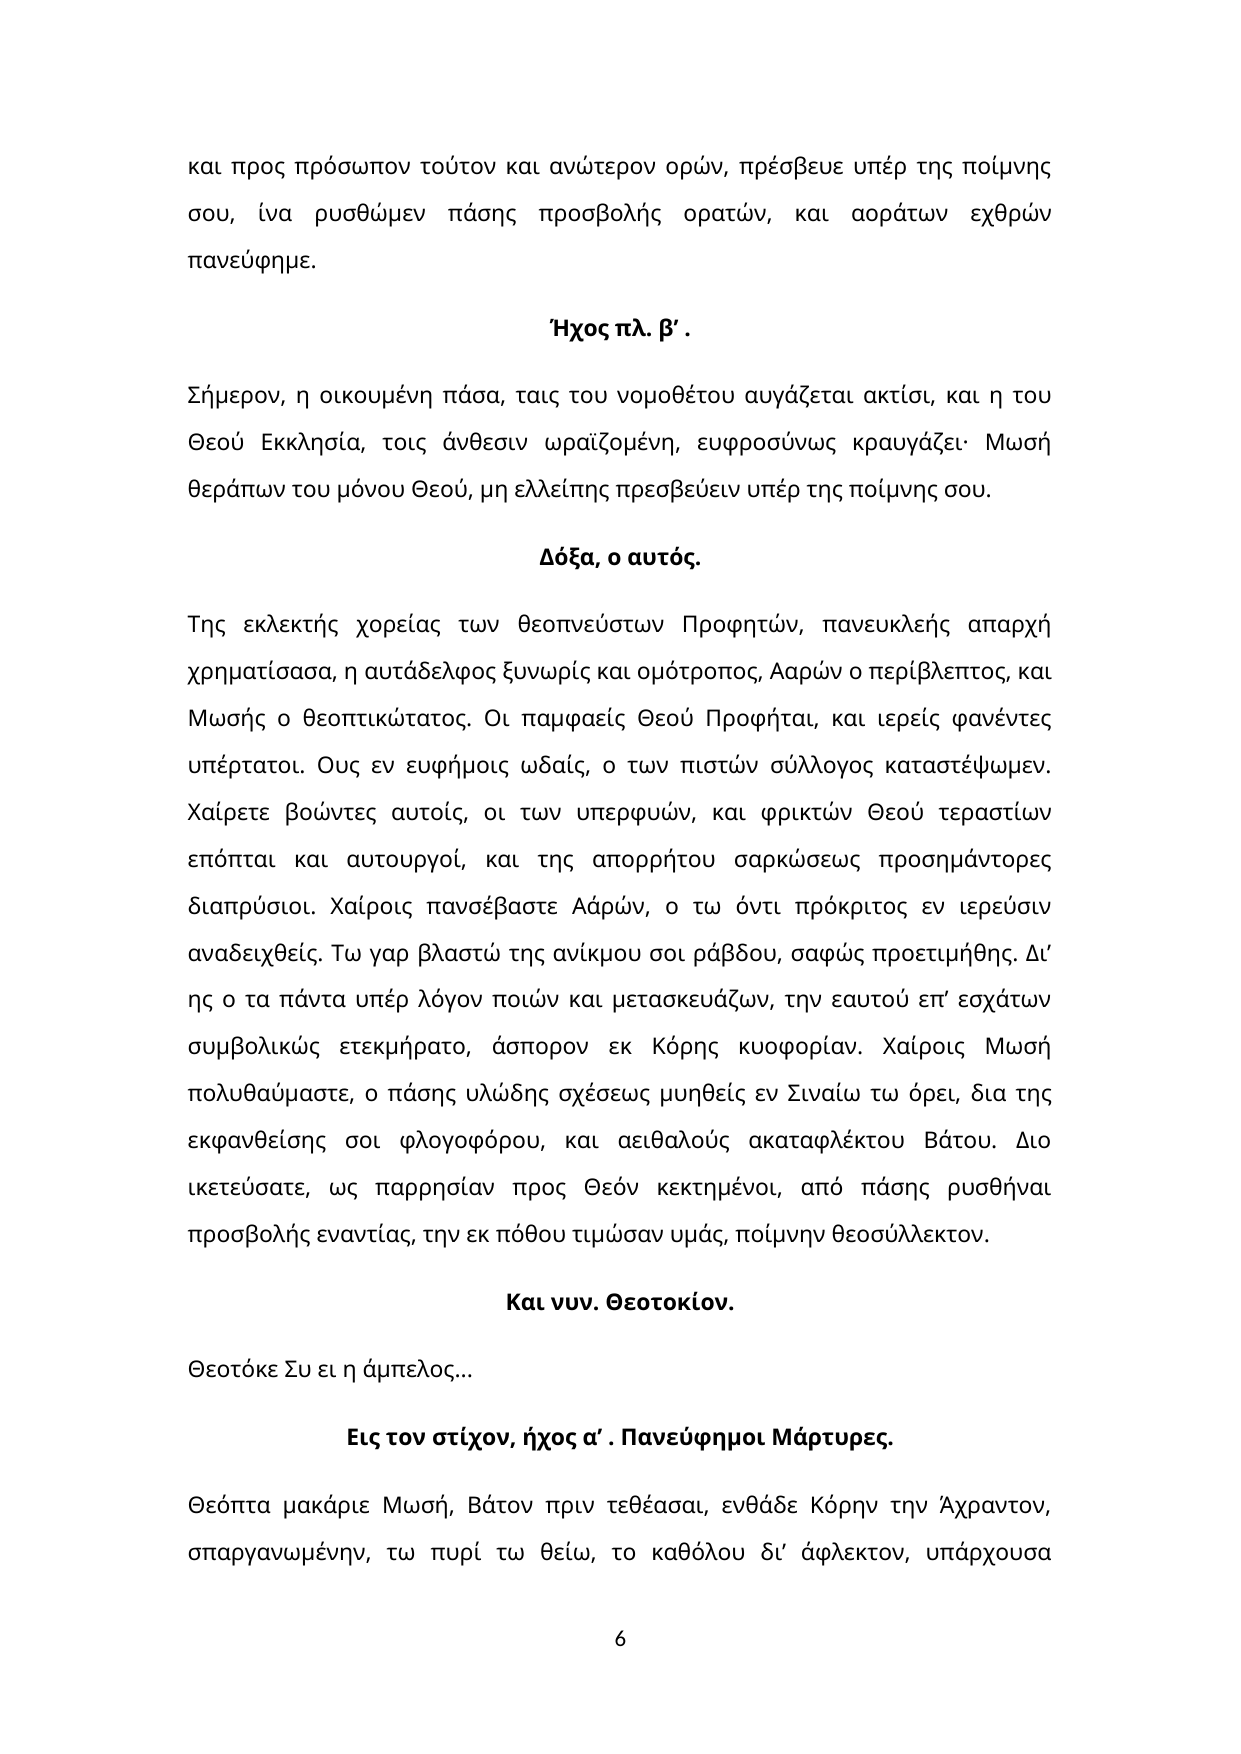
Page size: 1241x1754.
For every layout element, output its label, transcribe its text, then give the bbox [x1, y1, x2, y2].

text Δόξα, ο αυτός. [187, 541, 1053, 572]
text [187, 150, 1053, 275]
text Εις τον στίχον, ήχος α’ . Πανεύφημοι Μάρτυρες. [187, 1421, 1053, 1452]
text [187, 1488, 1053, 1567]
text Της εκλεκτής χορείας των θεοπνεύστων Προφητών, πανευκλεής απαρχή χρηματίσασα, η αυτάδελφος ξυνωρίς και ομότροπος, Ααρών ο περίβλεπτος, και Μωσής ο θεοπτικώτατος. Οι παμφαείς Θεού Προφήται, και ιερείς φανέντες υπέρτατοι. Ους εν ευφήμοις ωδαίς, ο των πιστών σύλλογος καταστέψωμεν. Χαίρετε βοώντες αυτοίς, οι των υπερφυών, και φρικτών Θεού τεραστίων επόπται και αυτουργοί, και της απορρήτου σαρκώσεως προσημάντορες διαπρύσιοι. Χαίροις πανσέβαστε Αάρών, ο τω όντι πρόκριτος εν ιερεύσιν αναδειχθείς. Τω γαρ βλαστώ της ανίκμου σοι ράβδου, σαφώς προετιμήθης. Δι’ ης ο τα πάντα υπέρ λόγον ποιών και μετασκευάζων, την εαυτού επ’ εσχάτων συμβολικώς ετεκμήρατο, άσπορον εκ Κόρης κυοφορίαν. Χαίροις Μωσή πολυθαύμαστε, ο πάσης υλώδης σχέσεως μυηθείς εν Σιναίω τω όρει, δια της εκφανθείσης σοι φλογοφόρου, και αειθαλούς ακαταφλέκτου Βάτου. Διο ικετεύσατε, ως παρρησίαν προς Θεόν κεκτημένοι, από πάσης ρυσθήναι προσβολής εναντίας, την εκ πόθου τιμώσαν υμάς, ποίμνην θεοσύλλεκτον. [187, 608, 1053, 1249]
text Ήχος πλ. β’ . [187, 311, 1053, 343]
text Σήμερον, η οικουμένη πάσα, ταις του νομοθέτου αυγάζεται ακτίσι, και η του Θεού Εκκλησία, τοις άνθεσιν ωραϊζομένη, ευφροσύνως κραυγάζει· Μωσή θεράπων του μόνου Θεού, μη ελλείπης πρεσβεύειν υπέρ της ποίμνης σου. [187, 379, 1053, 504]
text Θεοτόκε Συ ει η άμπελος... [187, 1353, 1053, 1384]
text Και νυν. Θεοτοκίον. [187, 1285, 1053, 1317]
